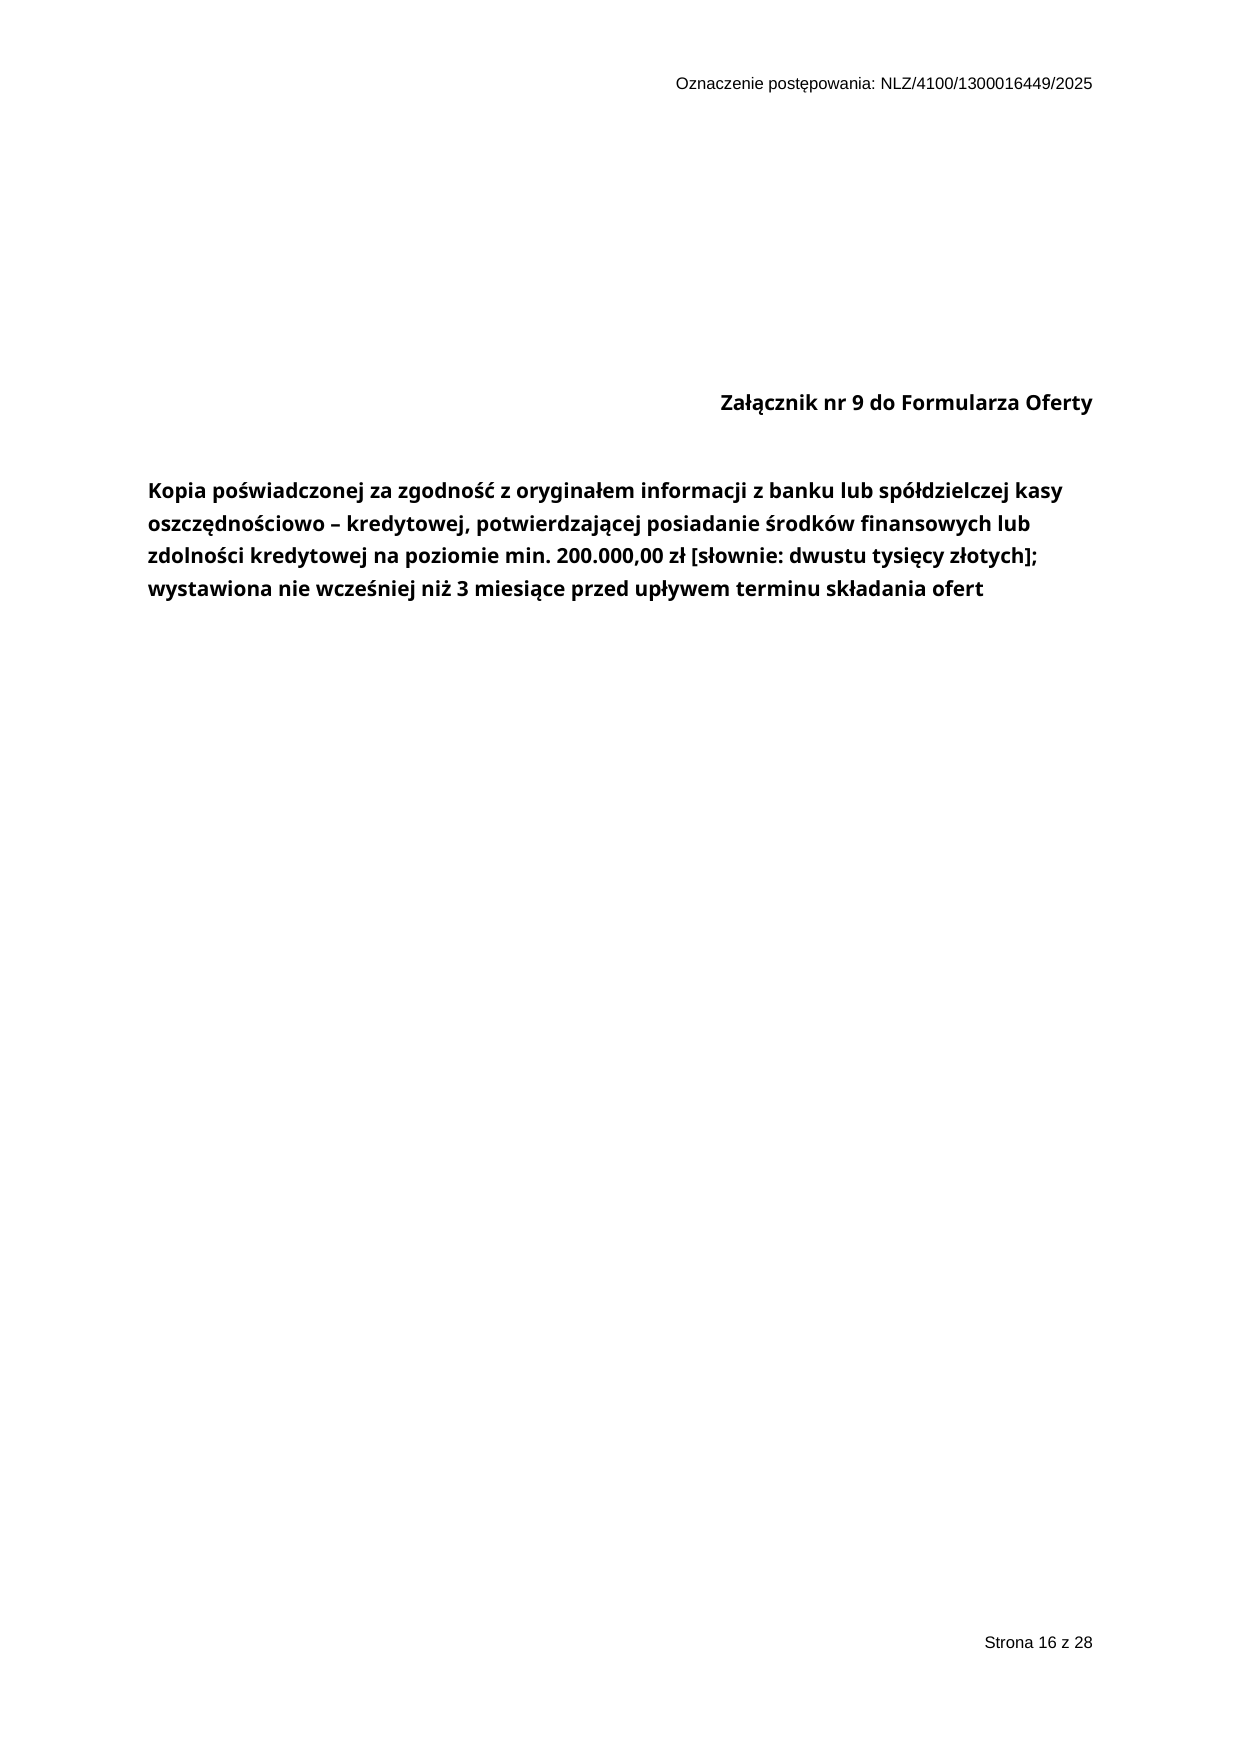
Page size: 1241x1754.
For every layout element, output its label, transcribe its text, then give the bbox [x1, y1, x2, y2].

text Załącznik nr 9 do Formularza Oferty [148, 388, 1093, 416]
text Kopia poświadczonej za zgodność z oryginałem informacji z banku lub spółdzielczej kasy oszczędnościowo – kredytowej, potwierdzającej posiadanie środków finansowych lub zdolności kredytowej na poziomie min. 200.000,00 zł [słownie: dwustu tysięcy złotych]; wystawiona nie wcześniej niż 3 miesiące przed upływem terminu składania ofert [148, 476, 1093, 602]
